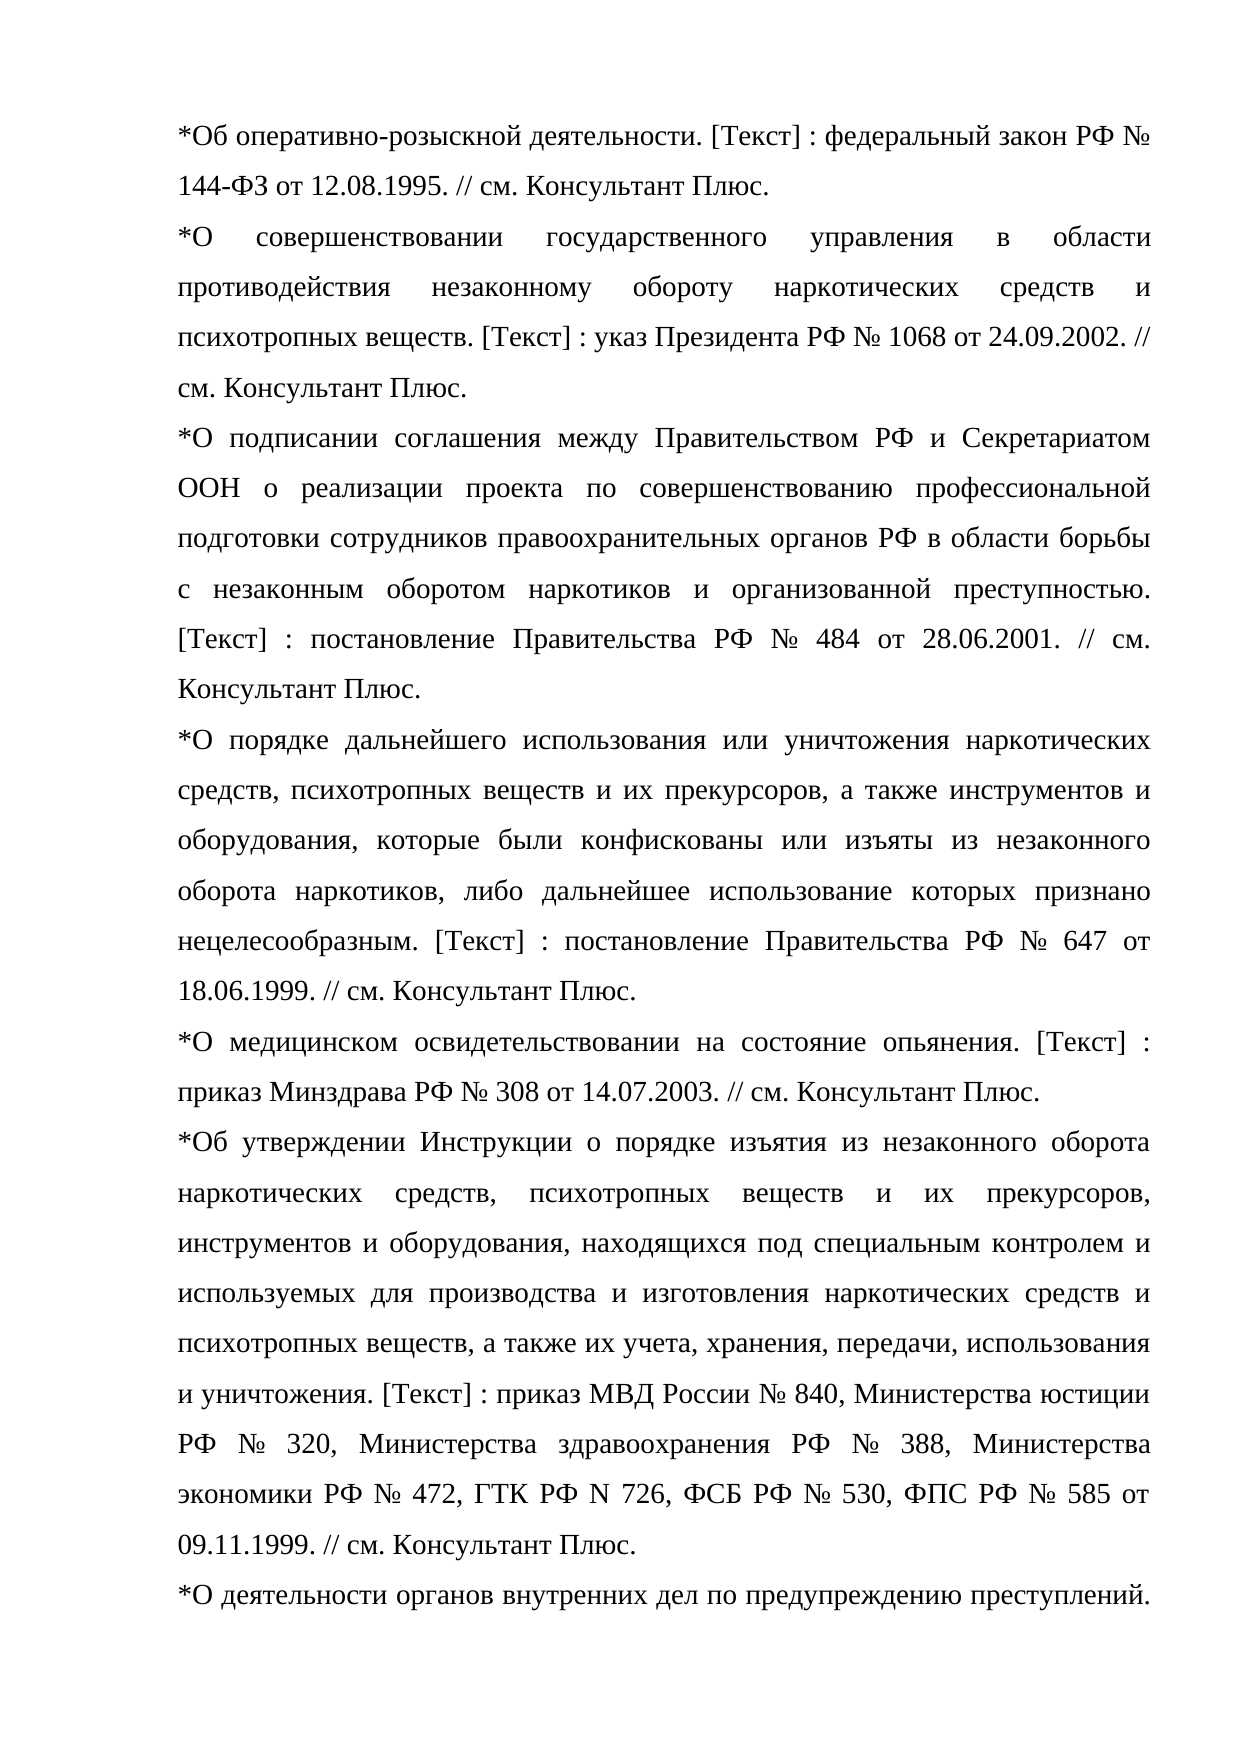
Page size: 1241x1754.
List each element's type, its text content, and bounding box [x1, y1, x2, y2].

text *О медицинском освидетельствовании на состояние опьянения. [Текст] : приказ Минздрава РФ № 308 от 14.07.2003. // см. Консультант Плюс. [177, 1024, 1152, 1108]
text *Об утверждении Инструкции о порядке изъятия из незаконного оборота наркотических средств, психотропных веществ и их прекурсоров, инструментов и оборудования, находящихся под специальным контролем и используемых для производства и изготовления наркотических средств и психотропных веществ, а также их учета, хранения, передачи, использования и уничтожения. [Текст] : приказ МВД России № 840, Министерства юстиции РФ № 320, Министерства здравоохранения РФ № 388, Министерства экономики РФ № 472, ГТК РФ N 726, ФСБ РФ № 530, ФПС РФ № 585 от 09.11.1999. // см. Консультант Плюс. [177, 1124, 1152, 1560]
text *О порядке дальнейшего использования или уничтожения наркотических средств, психотропных веществ и их прекурсоров, а также инструментов и оборудования, которые были конфискованы или изъяты из незаконного оборота наркотиков, либо дальнейшее использование которых признано нецелесообразным. [Текст] : постановление Правительства РФ № 647 от 18.06.1999. // см. Консультант Плюс. [177, 722, 1152, 1007]
text *Об оперативно-розыскной деятельности. [Текст] : федеральный закон РФ № 144-ФЗ от 12.08.1995. // см. Консультант Плюс. [177, 118, 1152, 202]
text *О совершенствовании государственного управления в области противодействия незаконному обороту наркотических средств и психотропных веществ. [Текст] : указ Президента РФ № 1068 от 24.09.2002. // см. Консультант Плюс. [177, 219, 1152, 403]
text *О подписании соглашения между Правительством РФ и Секретариатом ООН о реализации проекта по совершенствованию профессиональной подготовки сотрудников правоохранительных органов РФ в области борьбы с незаконным оборотом наркотиков и организованной преступностью. [Текст] : постановление Правительства РФ № 484 от 28.06.2001. // см. Консультант Плюс. [177, 420, 1152, 705]
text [177, 1577, 1152, 1611]
